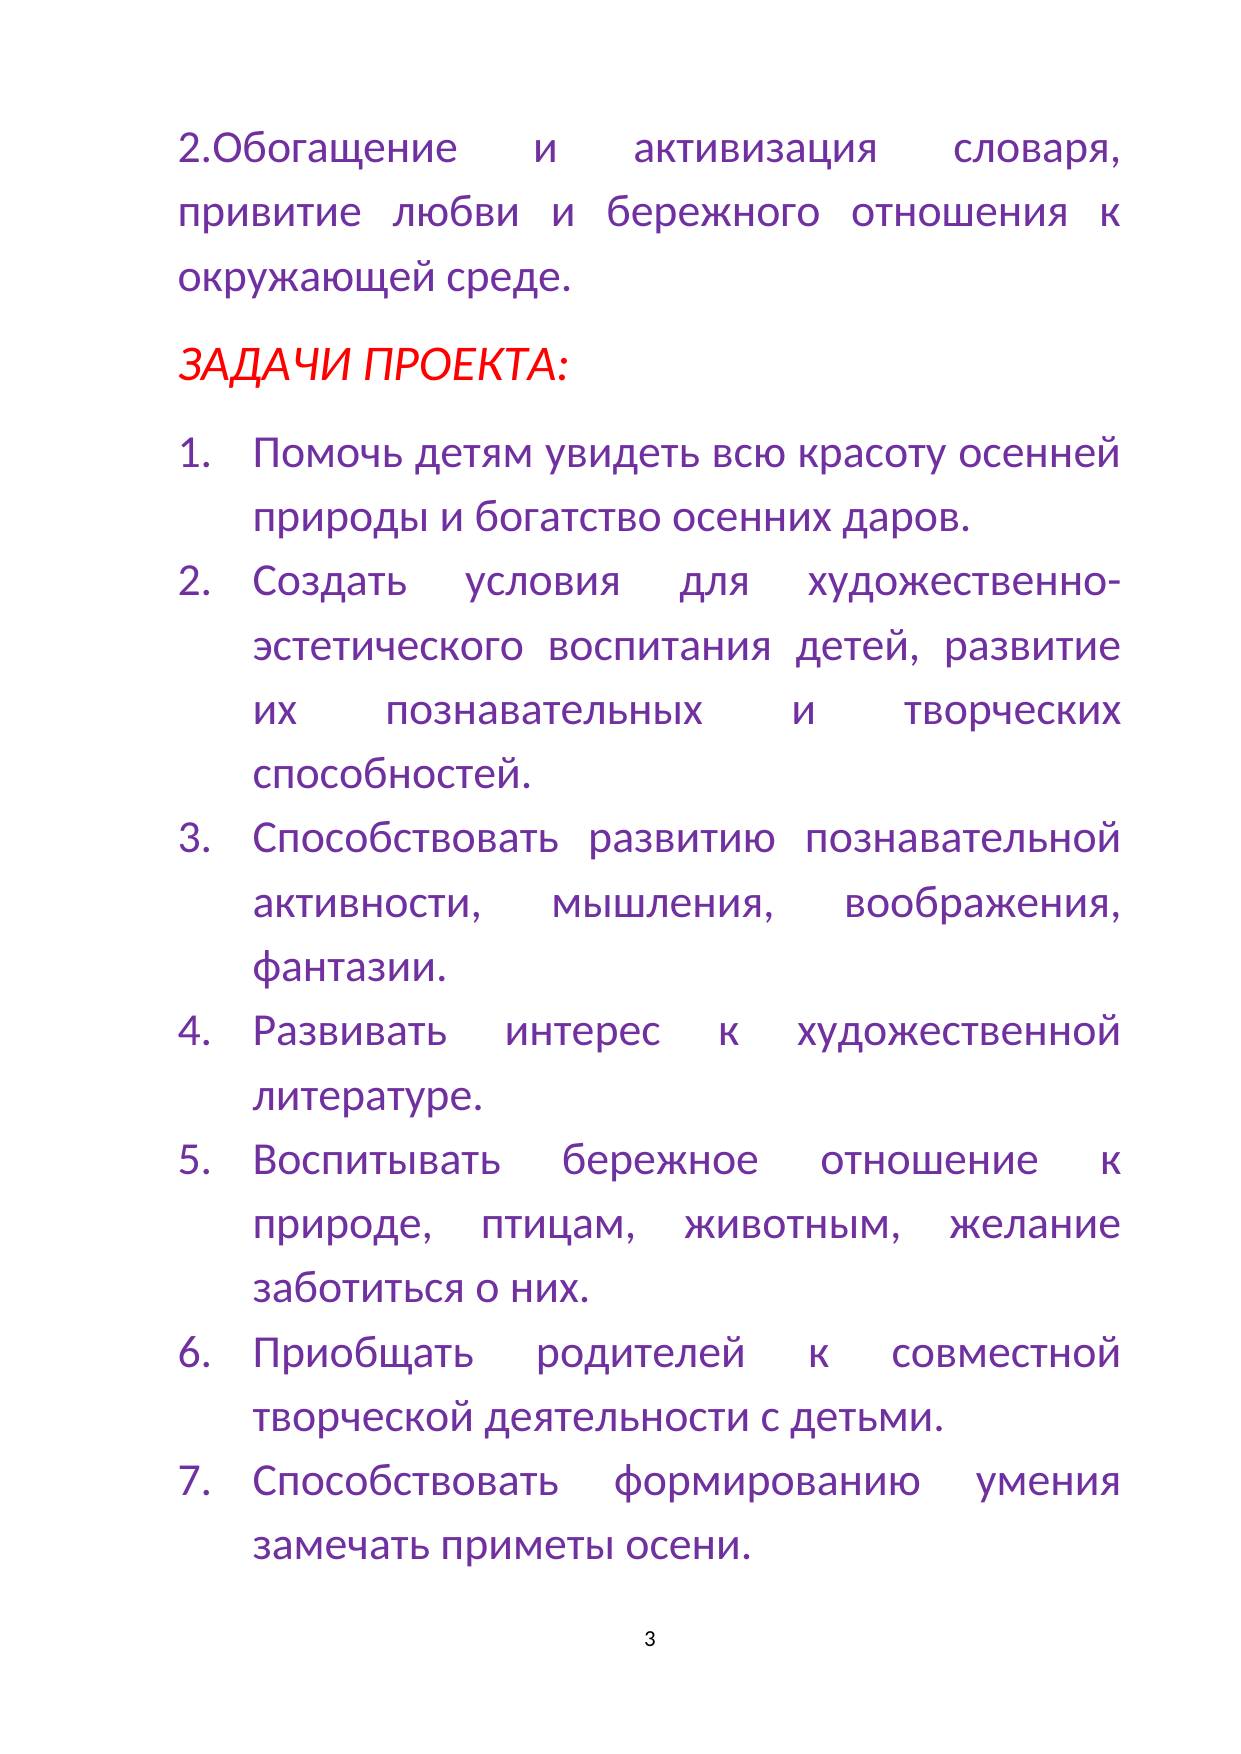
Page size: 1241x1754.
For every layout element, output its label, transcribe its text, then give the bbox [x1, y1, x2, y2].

list Приобщать родителей к совместной творческой деятельности с детьми. [177, 1322, 1122, 1443]
list Способствовать формированию умения замечать приметы осени. [177, 1451, 1122, 1571]
text ЗАДАЧИ ПРОЕКТА: [177, 332, 1122, 393]
list Создать условия для художественно-эстетического воспитания детей, развитие их познавательных и творческих способностей. [177, 551, 1122, 800]
list Развивать интерес к художественной литературе. [177, 1001, 1122, 1121]
list Способствовать развитию познавательной активности, мышления, воображения, фантазии. [177, 808, 1122, 993]
text 2.Обогащение и активизация словаря, привитие любви и бережного отношения к окружающей среде. [177, 118, 1122, 303]
list Воспитывать бережное отношение к природе, птицам, животным, желание заботиться о них. [177, 1130, 1122, 1314]
list Помочь детям увидеть всю красоту осенней природы и богатство осенних даров. [177, 423, 1122, 543]
